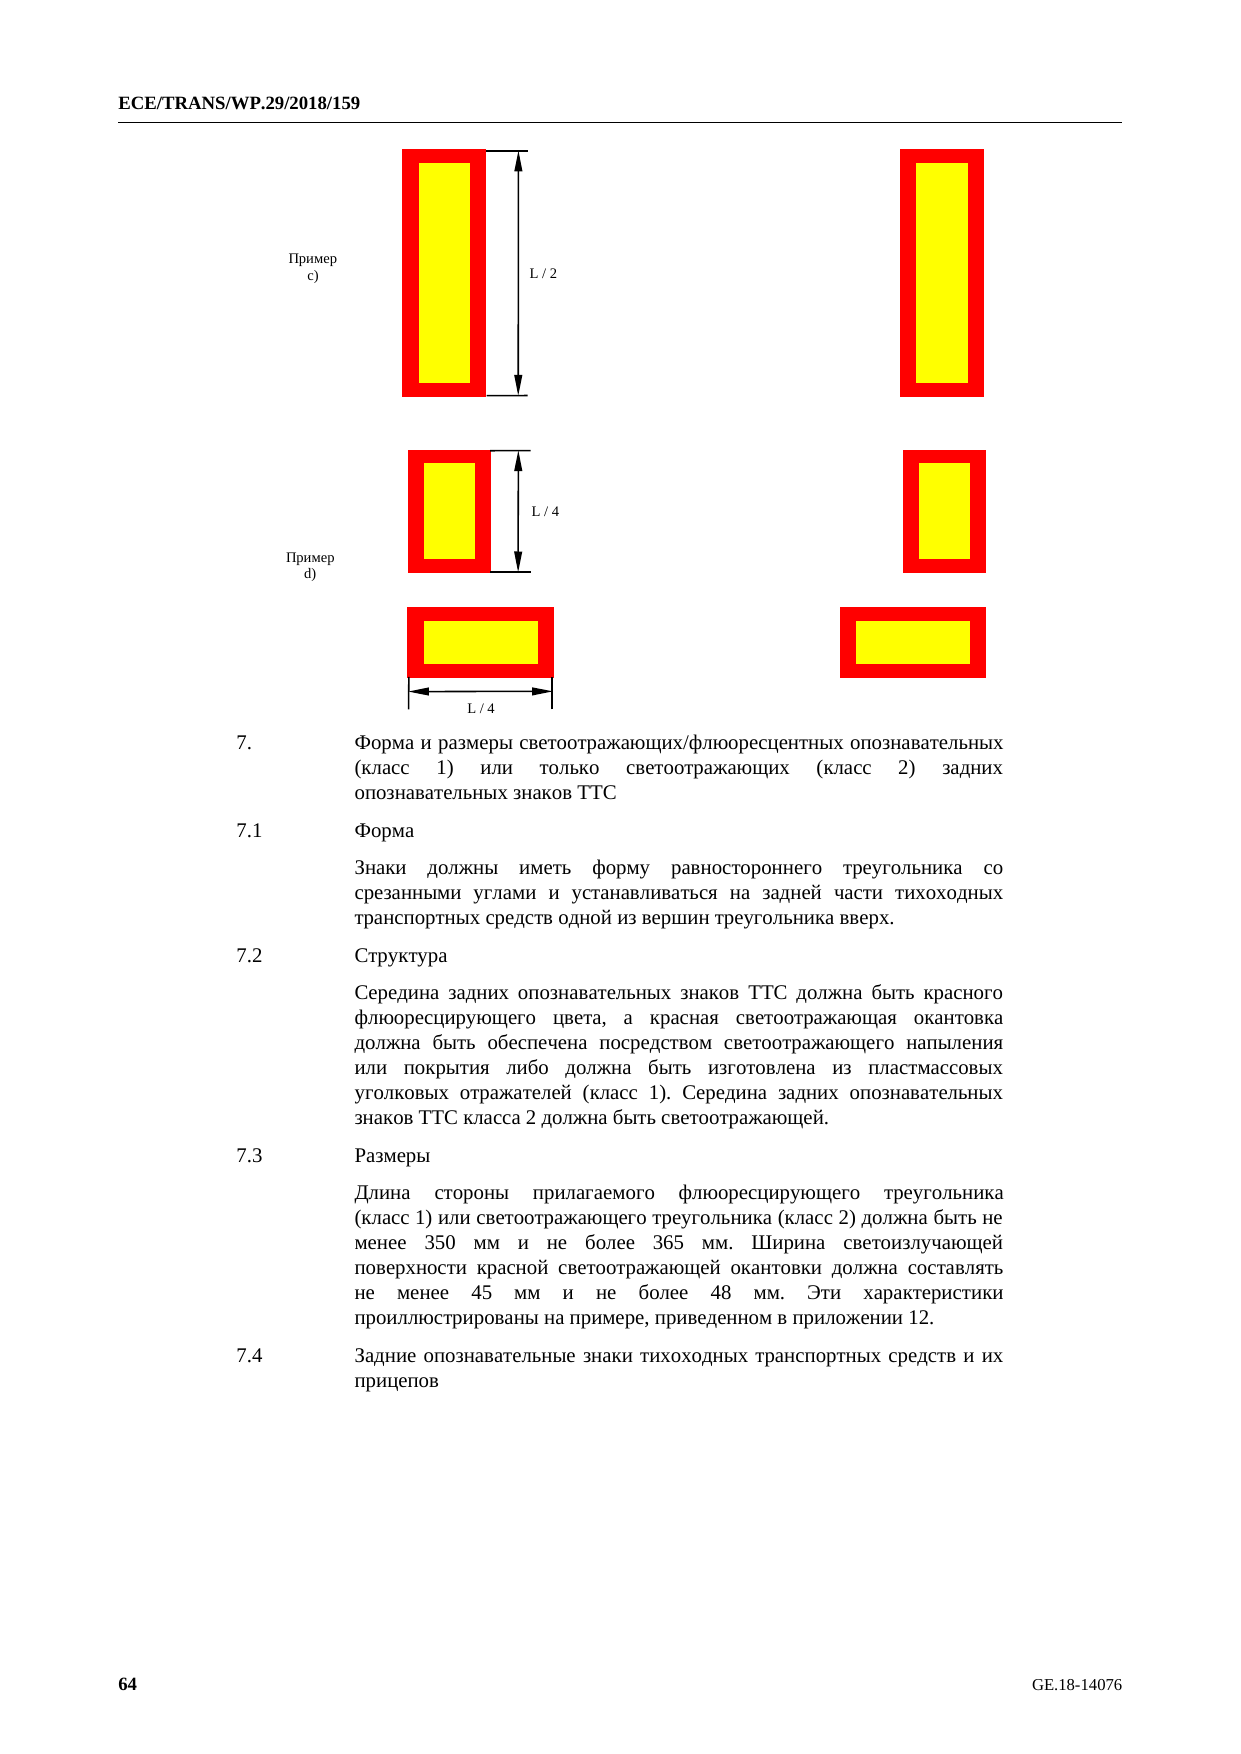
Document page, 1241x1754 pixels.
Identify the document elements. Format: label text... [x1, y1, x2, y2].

text Длина стороны прилагаемого флюоресцирующего треугольника (класс 1) или светоотражающего треугольника (класс 2) должна быть не менее 350 мм и не более 365 мм. Ширина светоизлучающей поверхности красной светоотражающей окантовки должна составлять не менее 45 мм и не более 48 мм. Эти характеристики проиллюстрированы на примере, приведенном в приложении 12. [236, 1179, 1004, 1329]
text Середина задних опознавательных знаков TTC должна быть красного флюоресцирующего цвета, а красная светоотражающая окантовка должна быть обеспечена посредством светоотражающего напыления или покрытия либо должна быть изготовлена из пластмассовых уголковых отражателей (класс 1). Середина задних опознавательных знаков TTC класса 2 должна быть светоотражающей. [236, 979, 1004, 1129]
text 7.3 Размеры [236, 1142, 1004, 1167]
text 7.1 Форма [236, 817, 1004, 842]
text 7.4 Задние опознавательные знаки тихоходных транспортных средств и их прицепов [236, 1342, 1004, 1392]
text 7. Форма и размеры светоотражающих/флюоресцентных опознавательных (класс 1) или только светоотражающих (класс 2) задних опознавательных знаков TTC [236, 729, 1004, 804]
text Знаки должны иметь форму равностороннего треугольника со срезанными углами и устанавливаться на задней части тихоходных транспортных средств одной из вершин треугольника вверх. [236, 854, 1004, 929]
text 7.2 Структура [236, 942, 1004, 967]
